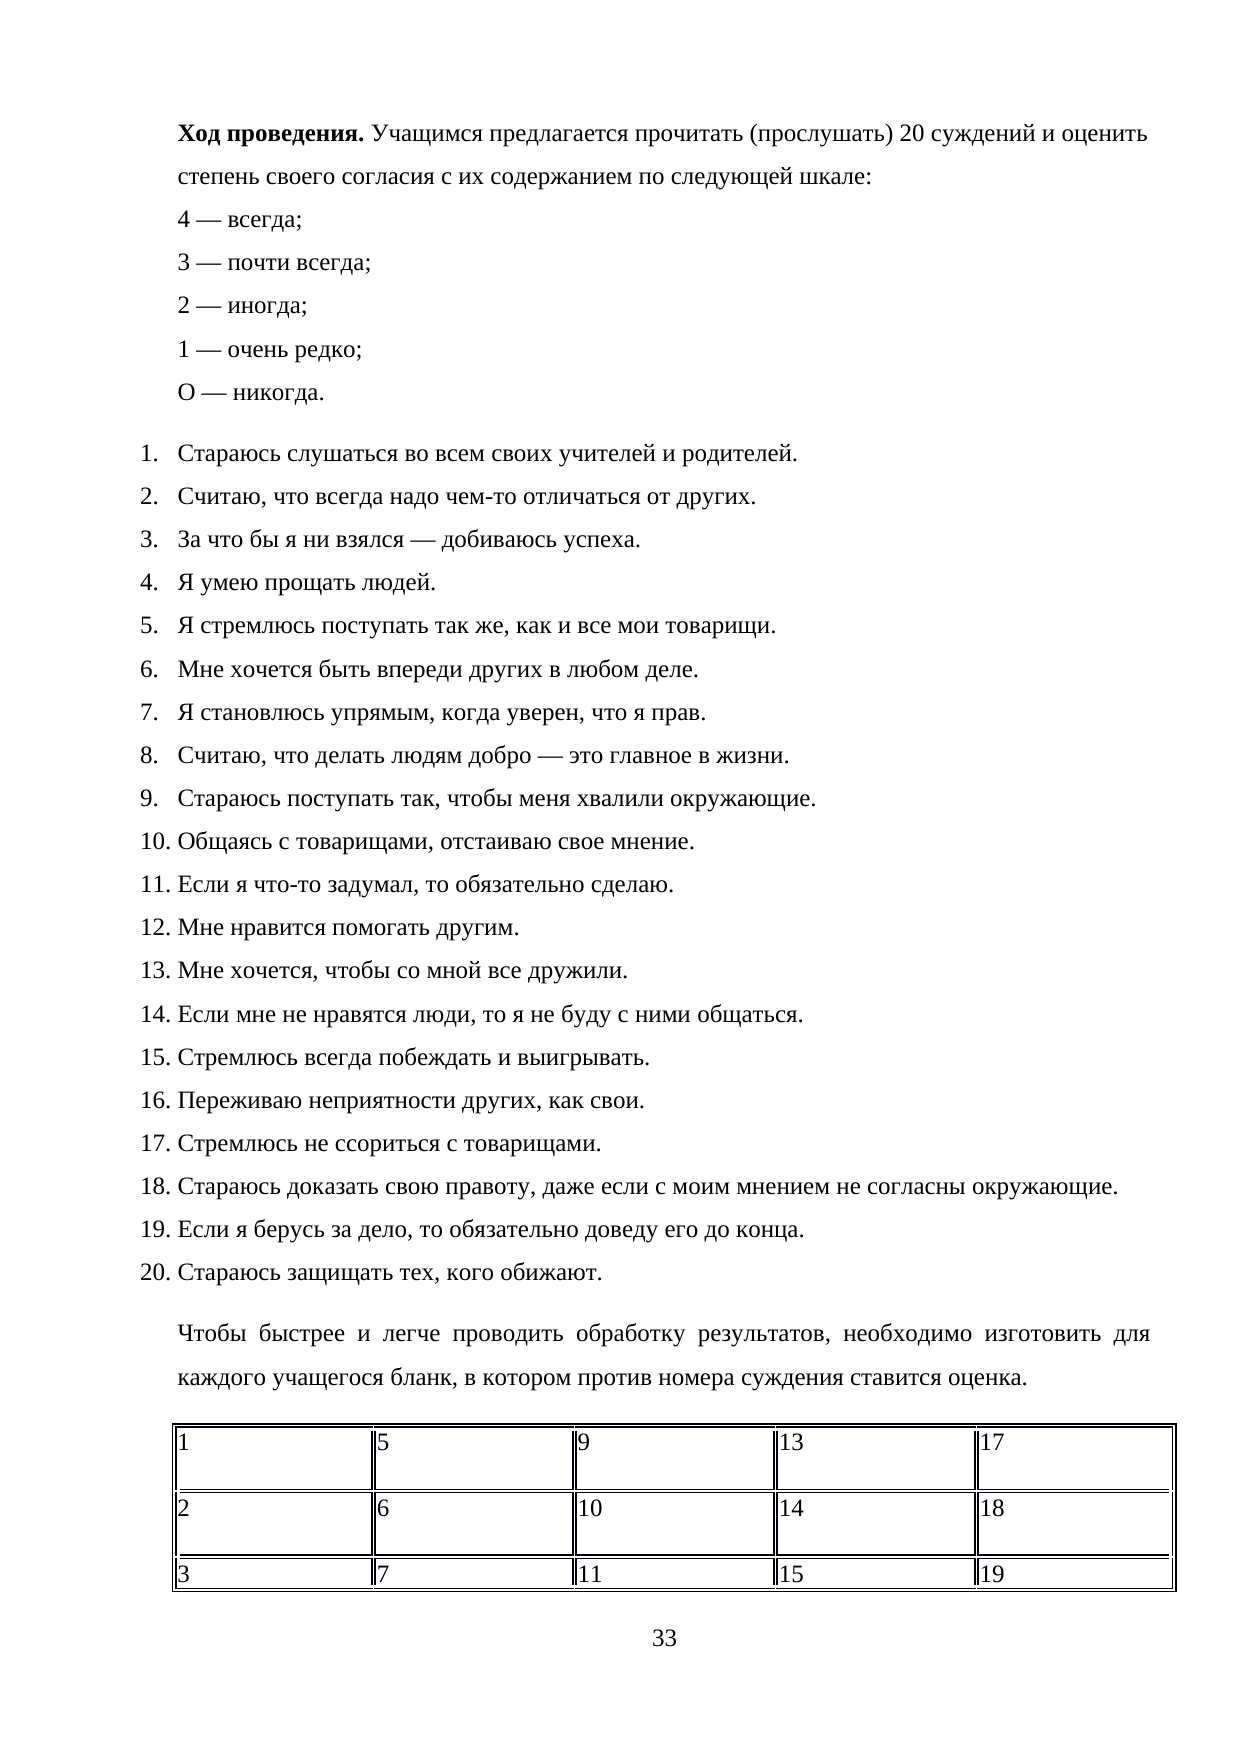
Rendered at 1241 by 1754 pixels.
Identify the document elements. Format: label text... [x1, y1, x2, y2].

list Я становлюсь упрямым, когда уверен, что я прав. [140, 697, 1152, 726]
table_header 1 [177, 1428, 373, 1488]
list Мне хочется быть впереди других в любом деле. [140, 654, 1152, 682]
table_header 13 [775, 1425, 976, 1488]
list Стремлюсь не ссориться с товарищами. [140, 1128, 1152, 1157]
list Стараюсь доказать свою правоту, даже если с моим мнением не согласны окружающие. [140, 1171, 1152, 1200]
table_cell 11 [574, 1554, 775, 1588]
list Стараюсь поступать так, чтобы меня хвалили окружающие. [140, 783, 1152, 812]
list Если мне не нравятся люди, то я не буду с ними общаться. [140, 999, 1152, 1027]
table_cell 2 [174, 1489, 373, 1554]
list За что бы я ни взялся — добиваюсь успеха. [140, 524, 1152, 553]
table_cell 19 [976, 1554, 1174, 1588]
table_header 17 [976, 1425, 1174, 1488]
list Я умею прощать людей. [140, 567, 1152, 596]
table_cell 18 [976, 1489, 1174, 1554]
list Переживаю неприятности других, как свои. [140, 1085, 1152, 1114]
list Считаю, что всегда надо чем-то отличаться от других. [140, 481, 1152, 510]
list Я стремлюсь поступать так же, как и все мои товарищи. [140, 611, 1152, 639]
table_cell 7 [374, 1559, 574, 1588]
list Мне нравится помогать другим. [140, 912, 1152, 941]
text Чтобы быстрее и легче проводить обработку результатов, необходимо изготовить для каждого учащегося бланк, в котором против номера суждения ставится оценка. [177, 1318, 1152, 1390]
list Мне хочется, чтобы со мной все дружили. [140, 956, 1152, 984]
list Если я что-то задумал, то обязательно сделаю. [140, 869, 1152, 898]
list Если я берусь за дело, то обязательно доведу его до конца. [140, 1214, 1152, 1243]
list Стремлюсь всегда побеждать и выигрывать. [140, 1042, 1152, 1071]
list Считаю, что делать людям добро — это главное в жизни. [140, 740, 1152, 769]
table_cell 15 [775, 1554, 976, 1588]
table_cell 10 [577, 1493, 773, 1554]
list Стараюсь защищать тех, кого обижают. [140, 1257, 1152, 1286]
table_cell 3 [174, 1554, 373, 1588]
list Общаясь с товарищами, отстаиваю свое мнение. [140, 826, 1152, 855]
table_cell 14 [778, 1493, 974, 1554]
list Стараюсь слушаться во всем своих учителей и родителей. [140, 438, 1152, 467]
table_header 5 [374, 1428, 574, 1488]
text Ход проведения. Учащимся предлагается прочитать (прослушать) 20 суждений и оценить степень своего согласия с их содержанием по следующей шкале: 4 — всегда; 3 — почти всегда; 2 — иногда; 1 — очень редко; О — никогда. [177, 118, 1152, 406]
table_header 9 [574, 1425, 775, 1488]
table_cell 6 [376, 1493, 572, 1554]
